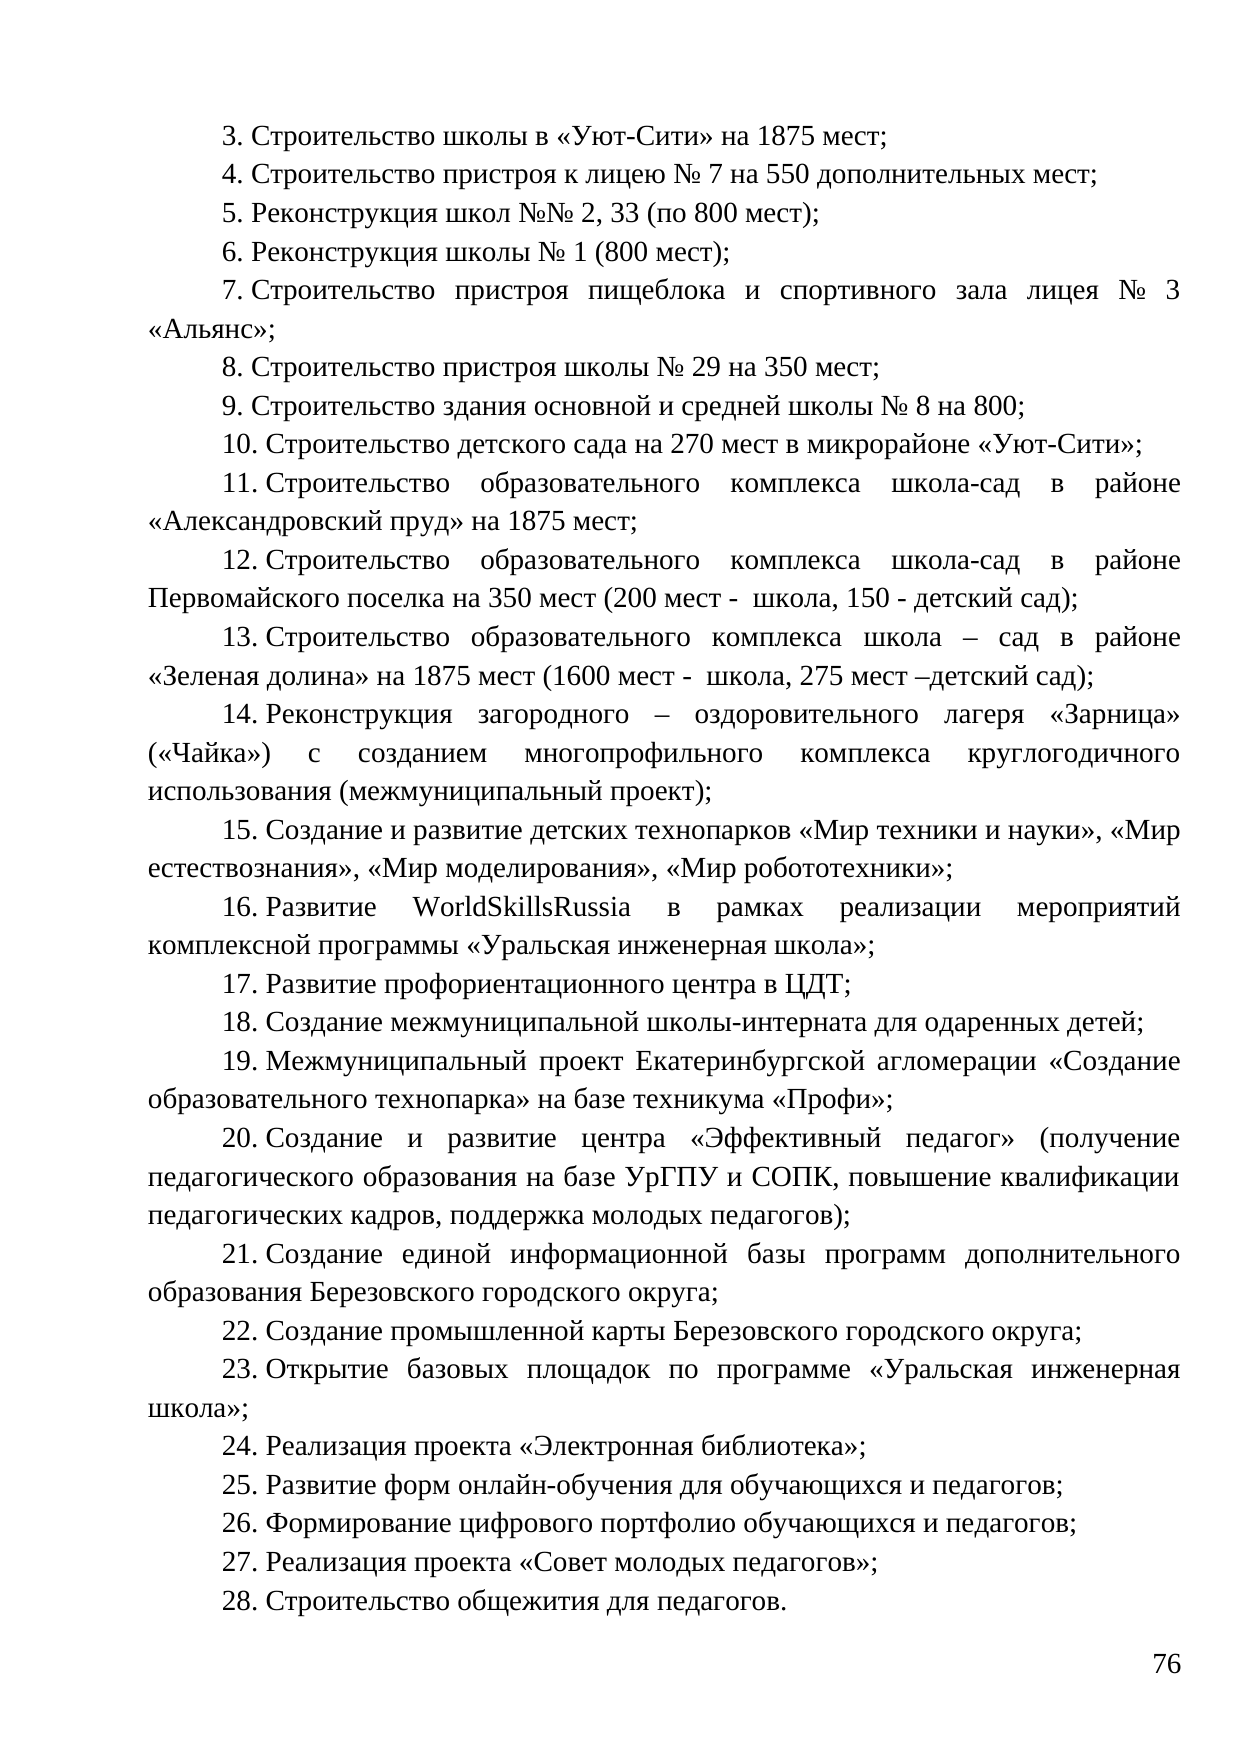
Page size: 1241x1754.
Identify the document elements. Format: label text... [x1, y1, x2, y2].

text 23. Открытие базовых площадок по программе «Уральская инженерная школа»; [148, 1351, 1181, 1423]
text 12. Строительство образовательного комплекса школа-сад в районе Первомайского поселка на 350 мест (200 мест - школа, 150 - детский сад); [148, 542, 1181, 614]
text 8. Строительство пристроя школы № 29 на 350 мест; [148, 349, 1181, 383]
text 6. Реконструкция школы № 1 (800 мест); [148, 234, 1181, 267]
text 13. Строительство образовательного комплекса школа – сад в районе «Зеленая долина» на 1875 мест (1600 мест - школа, 275 мест –детский сад); [148, 619, 1181, 691]
text 27. Реализация проекта «Совет молодых педагогов»; [148, 1544, 1181, 1578]
text 9. Строительство здания основной и средней школы № 8 на 800; [148, 388, 1181, 421]
text 24. Реализация проекта «Электронная библиотека»; [148, 1428, 1181, 1462]
text 16. Развитие WorldSkillsRussia в рамках реализации мероприятий комплексной программы «Уральская инженерная школа»; [148, 889, 1181, 961]
text 19. Межмуниципальный проект Екатеринбургской агломерации «Создание образовательного технопарка» на базе техникума «Профи»; [148, 1043, 1181, 1115]
text 4. Строительство пристроя к лицею № 7 на 550 дополнительных мест; [148, 157, 1181, 190]
text 25. Развитие форм онлайн-обучения для обучающихся и педагогов; [148, 1467, 1181, 1501]
text 5. Реконструкция школ №№ 2, 33 (по 800 мест); [148, 195, 1181, 229]
text 10. Строительство детского сада на 270 мест в микрорайоне «Уют-Сити»; [148, 426, 1181, 460]
text 18. Создание межмуниципальной школы-интерната для одаренных детей; [148, 1004, 1181, 1038]
text 21. Создание единой информационной базы программ дополнительного образования Березовского городского округа; [148, 1236, 1181, 1308]
text 11. Строительство образовательного комплекса школа-сад в районе «Александровский пруд» на 1875 мест; [148, 465, 1181, 537]
text 15. Создание и развитие детских технопарков «Мир техники и науки», «Мир естествознания», «Мир моделирования», «Мир робототехники»; [148, 812, 1181, 884]
text 17. Развитие профориентационного центра в ЦДТ; [148, 966, 1181, 999]
text 3. Строительство школы в «Уют-Сити» на 1875 мест; [148, 118, 1181, 152]
text 7. Строительство пристроя пищеблока и спортивного зала лицея № 3 «Альянс»; [148, 272, 1181, 344]
text 14. Реконструкция загородного – оздоровительного лагеря «Зарница» («Чайка») с созданием многопрофильного комплекса круглогодичного использования (межмуниципальный проект); [148, 696, 1181, 807]
text 20. Создание и развитие центра «Эффективный педагог» (получение педагогического образования на базе УрГПУ и СОПК, повышение квалификации педагогических кадров, поддержка молодых педагогов); [148, 1120, 1181, 1231]
text 28. Строительство общежития для педагогов. [148, 1583, 1181, 1616]
text 26. Формирование цифрового портфолио обучающихся и педагогов; [148, 1506, 1181, 1539]
text 22. Создание промышленной карты Березовского городского округа; [148, 1313, 1181, 1346]
